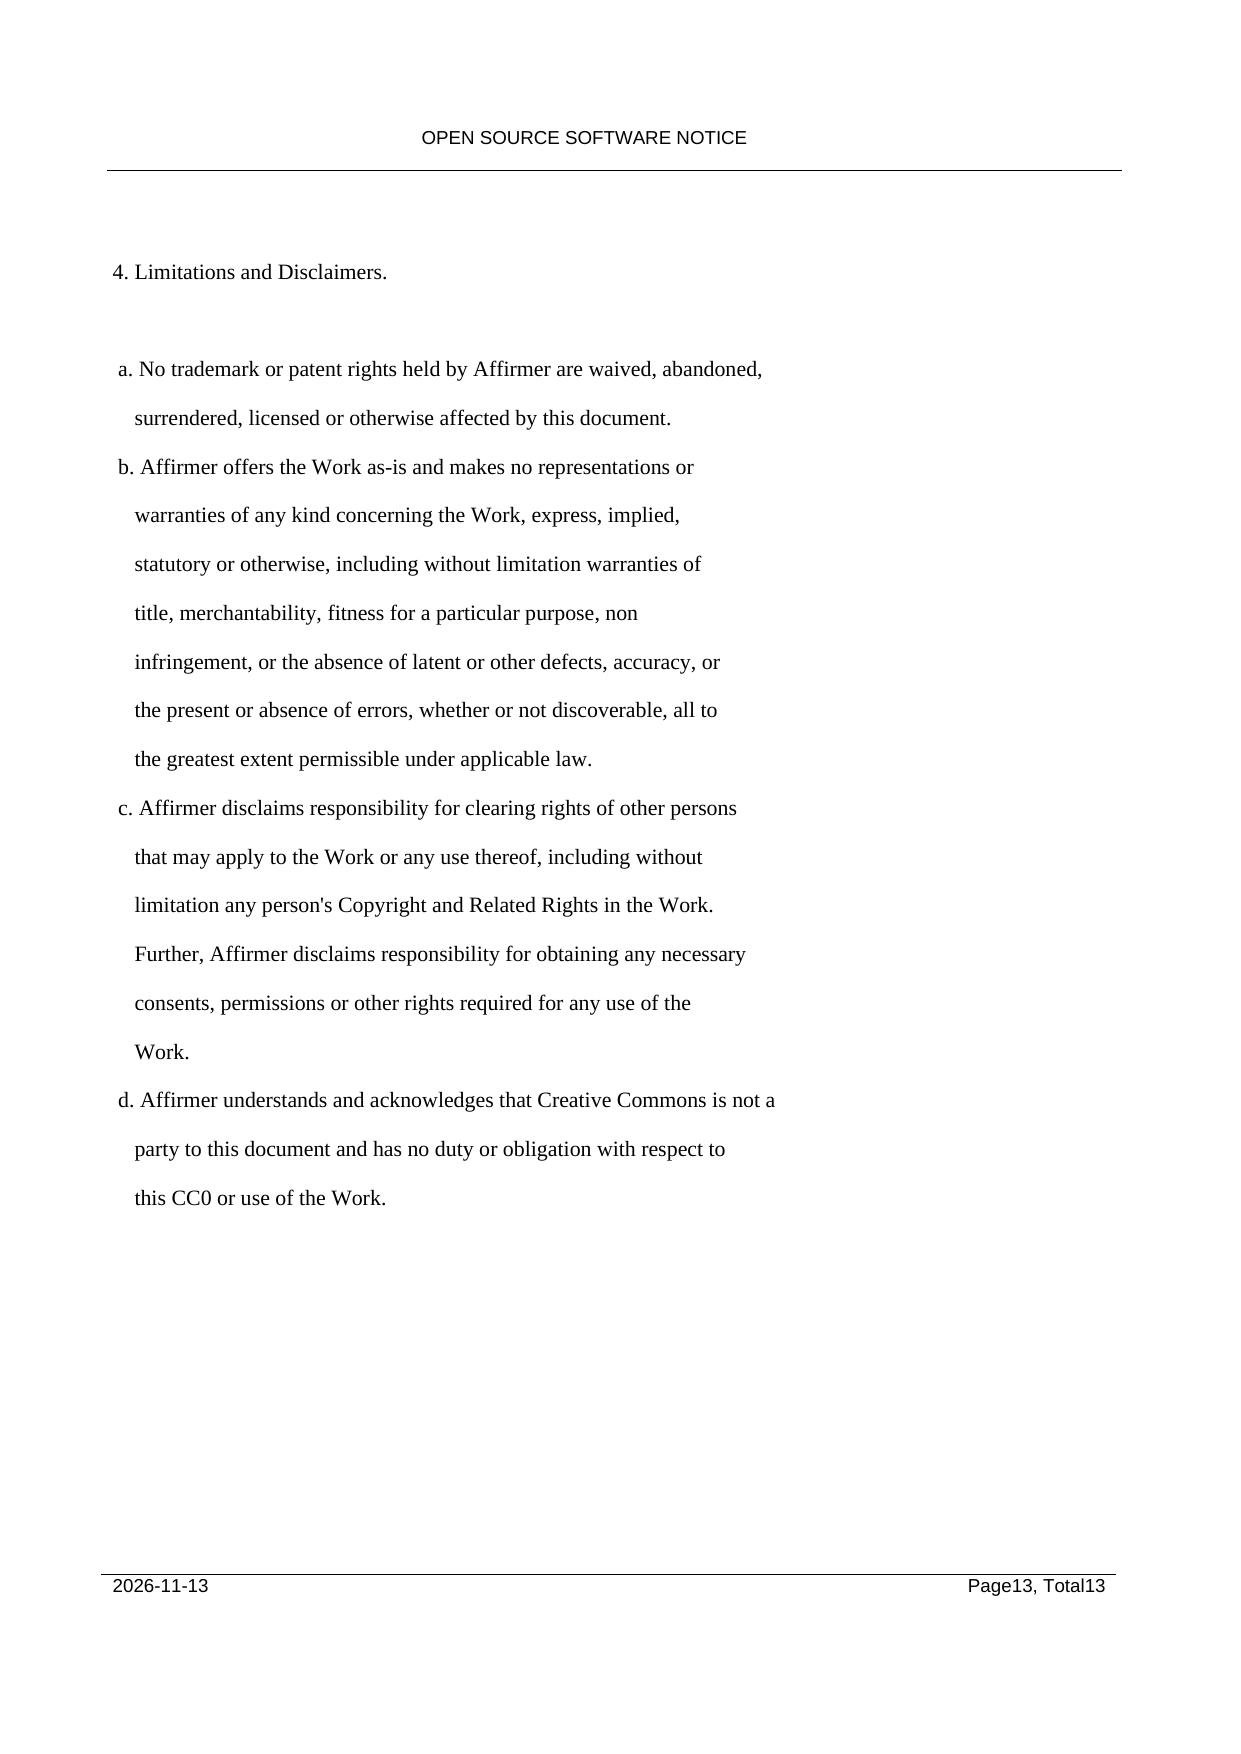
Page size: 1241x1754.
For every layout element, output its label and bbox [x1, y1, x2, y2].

text [112, 206, 1128, 1214]
